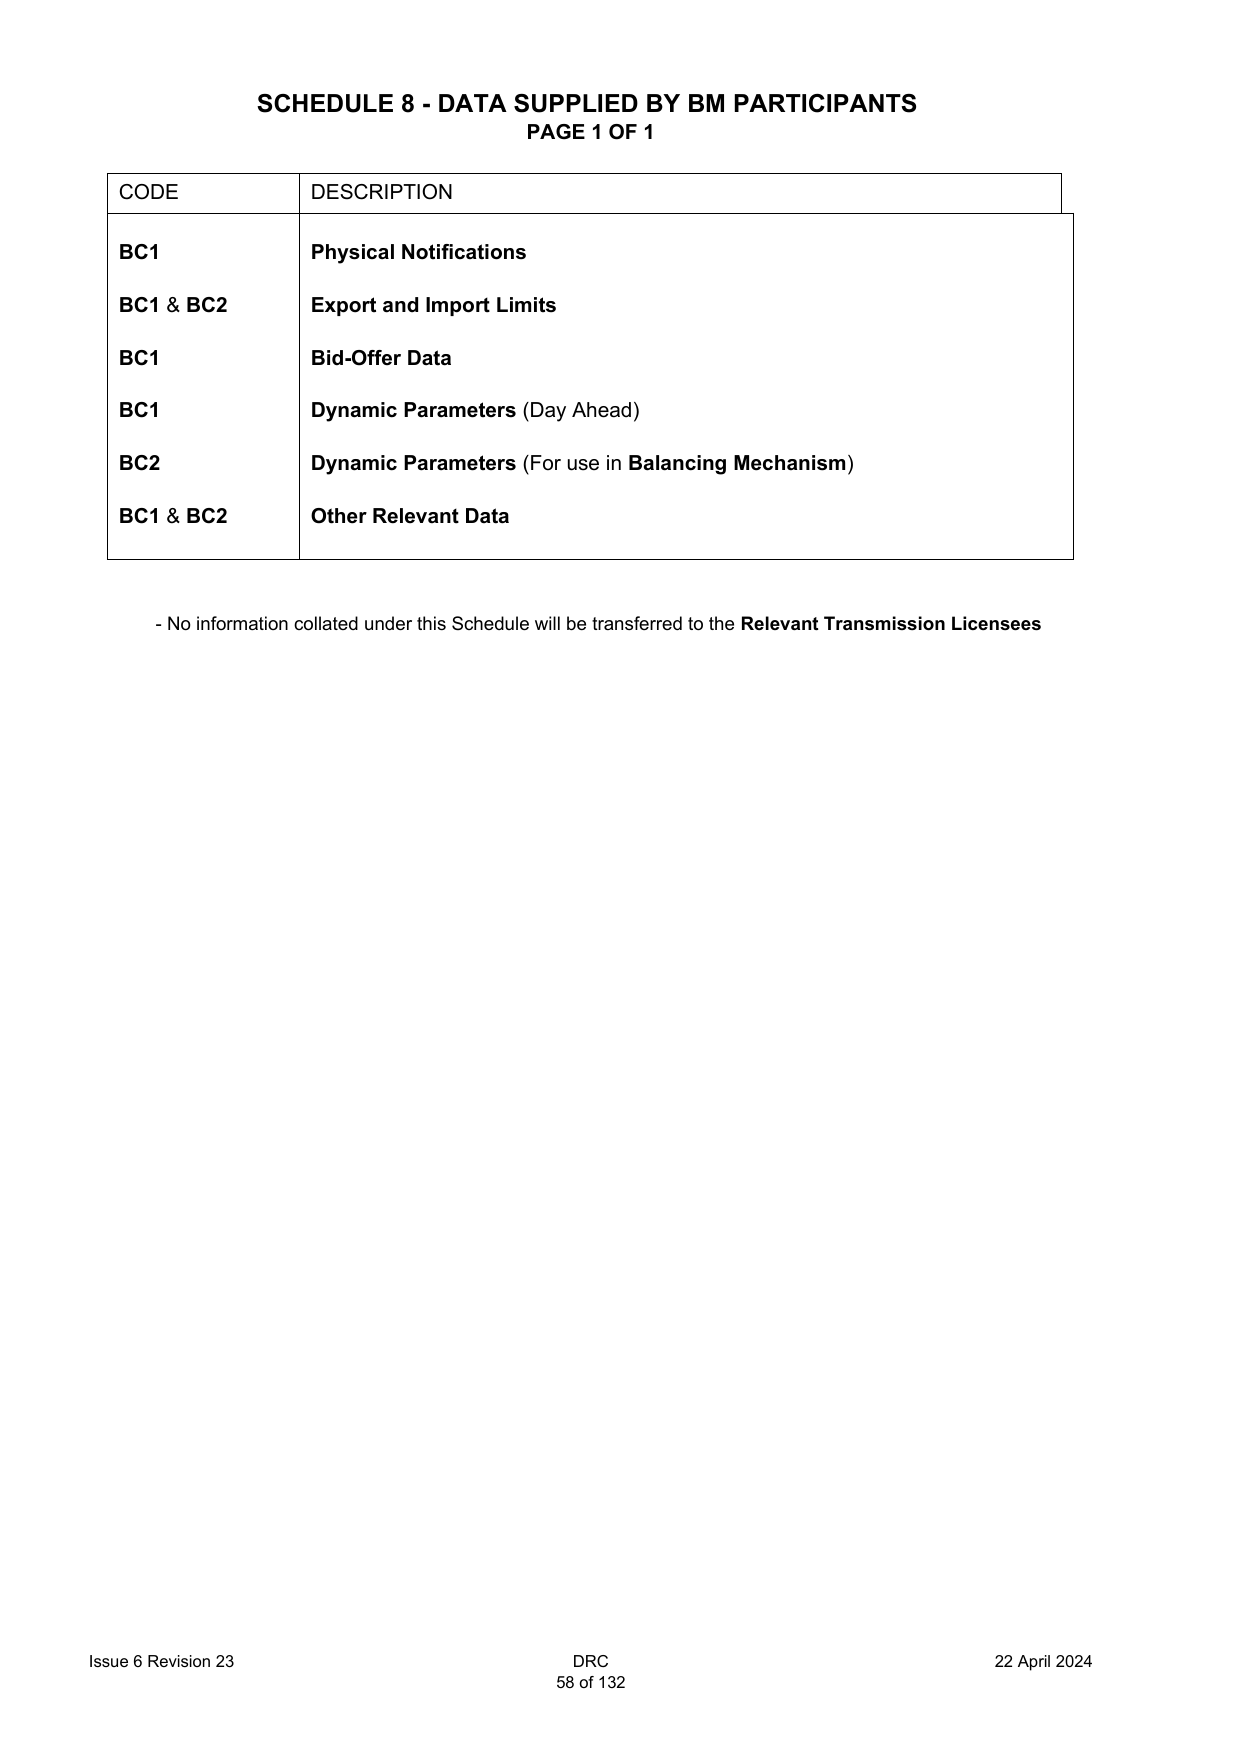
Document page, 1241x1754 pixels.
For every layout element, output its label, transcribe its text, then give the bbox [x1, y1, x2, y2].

text SCHEDULE 8 - DATA SUPPLIED BY BM PARTICIPANTS [89, 89, 1092, 117]
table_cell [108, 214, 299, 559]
text - No information collated under this Schedule will be transferred to the Relevant Transmission Licensees [155, 613, 1092, 634]
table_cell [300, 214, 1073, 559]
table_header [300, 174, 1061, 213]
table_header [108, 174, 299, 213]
text PAGE 1 OF 1 [89, 120, 1092, 144]
